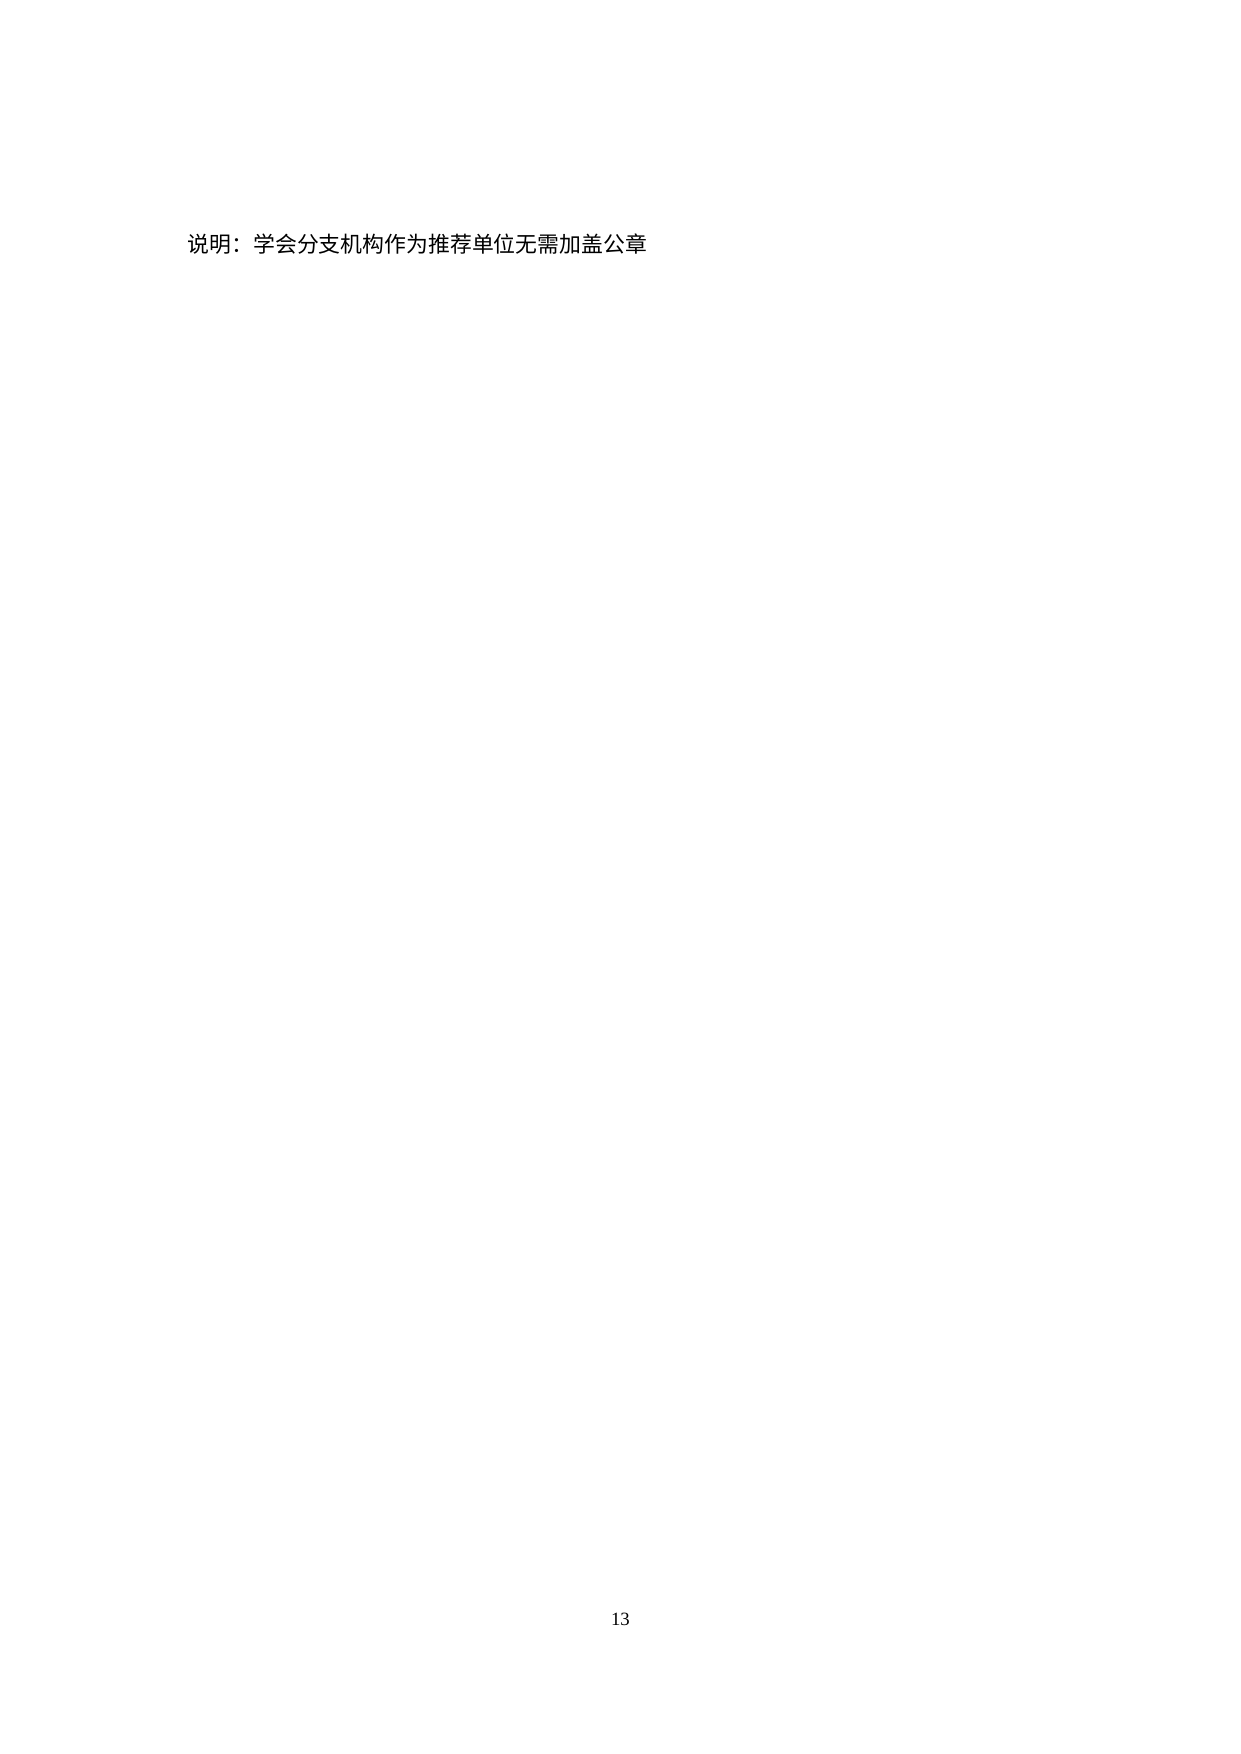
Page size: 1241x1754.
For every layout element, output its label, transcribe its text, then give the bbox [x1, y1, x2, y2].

text 说明：学会分支机构作为推荐单位无需加盖公章 [187, 227, 1053, 259]
